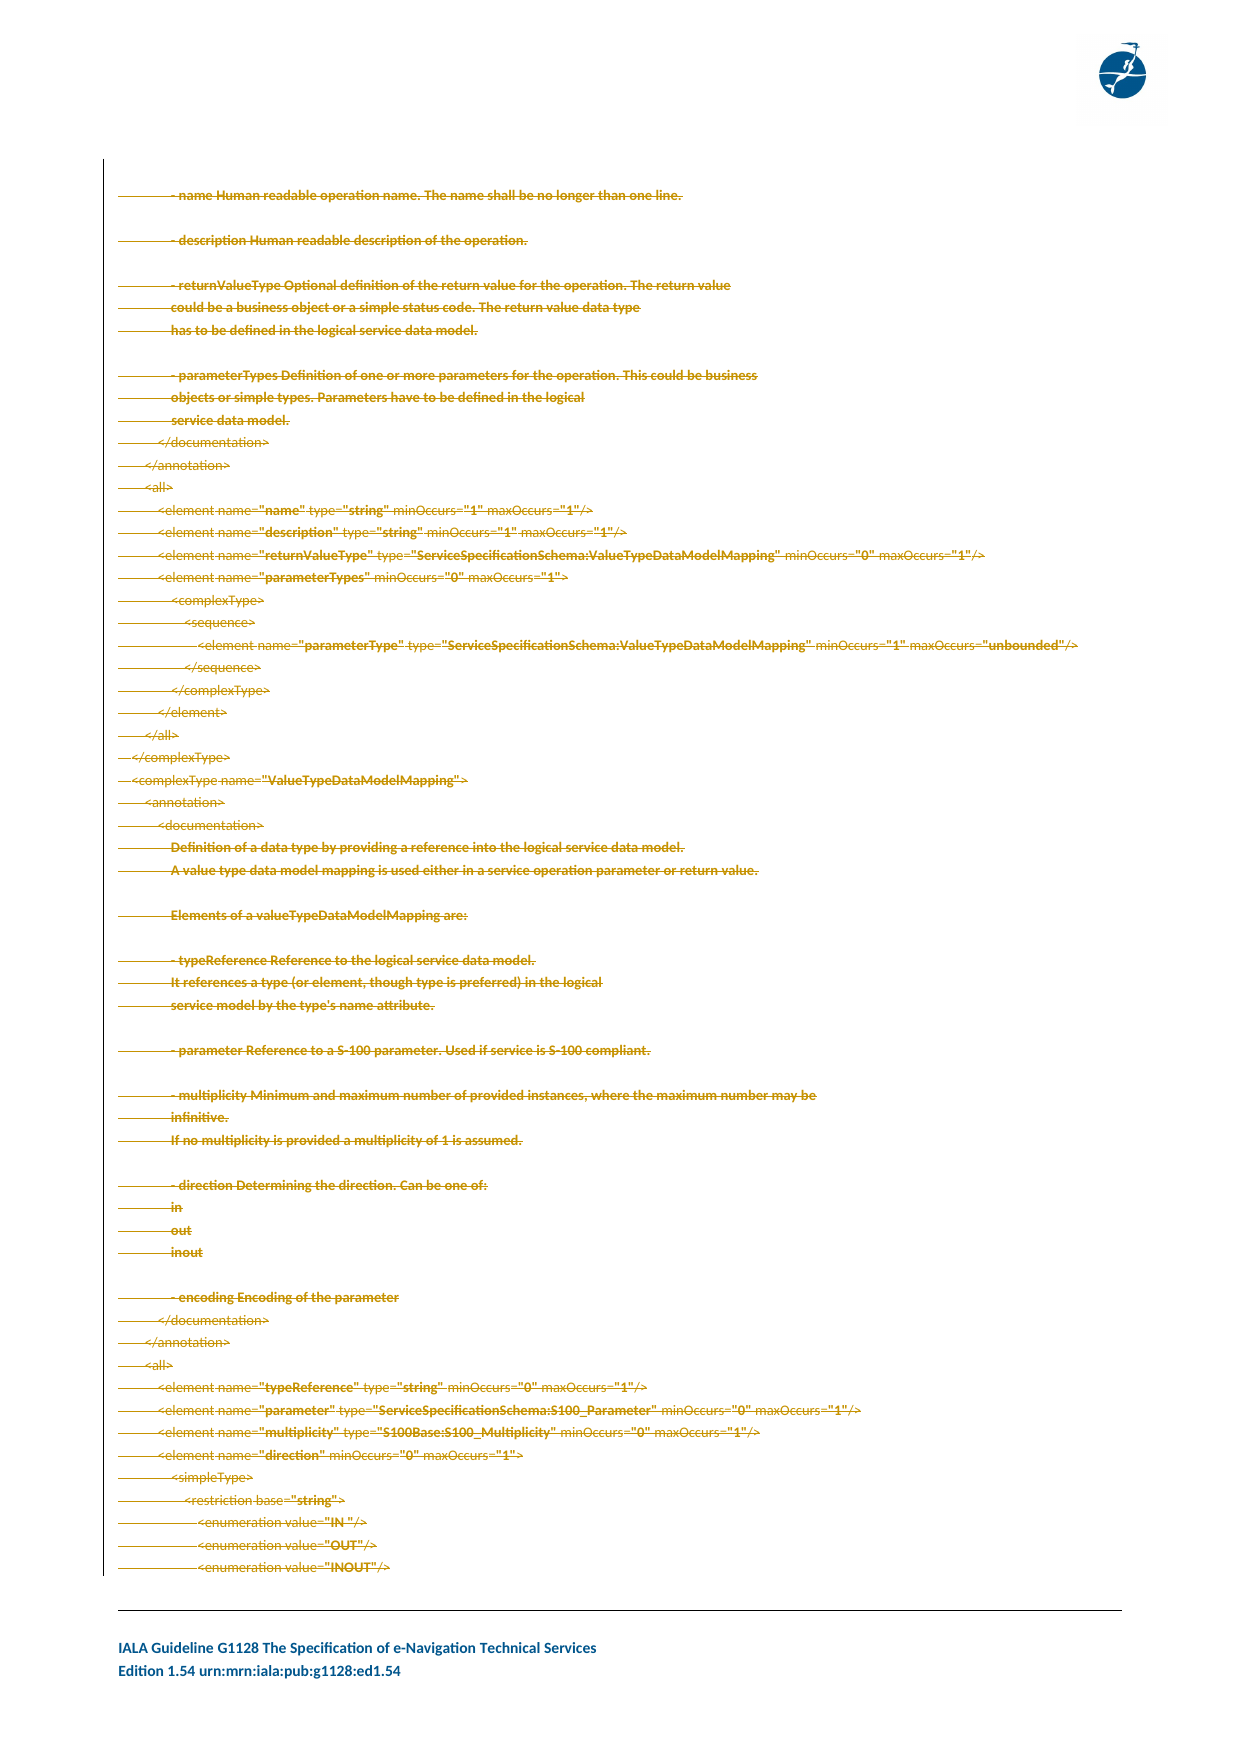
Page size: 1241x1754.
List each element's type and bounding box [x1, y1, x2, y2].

picture [1076, 34, 1169, 126]
